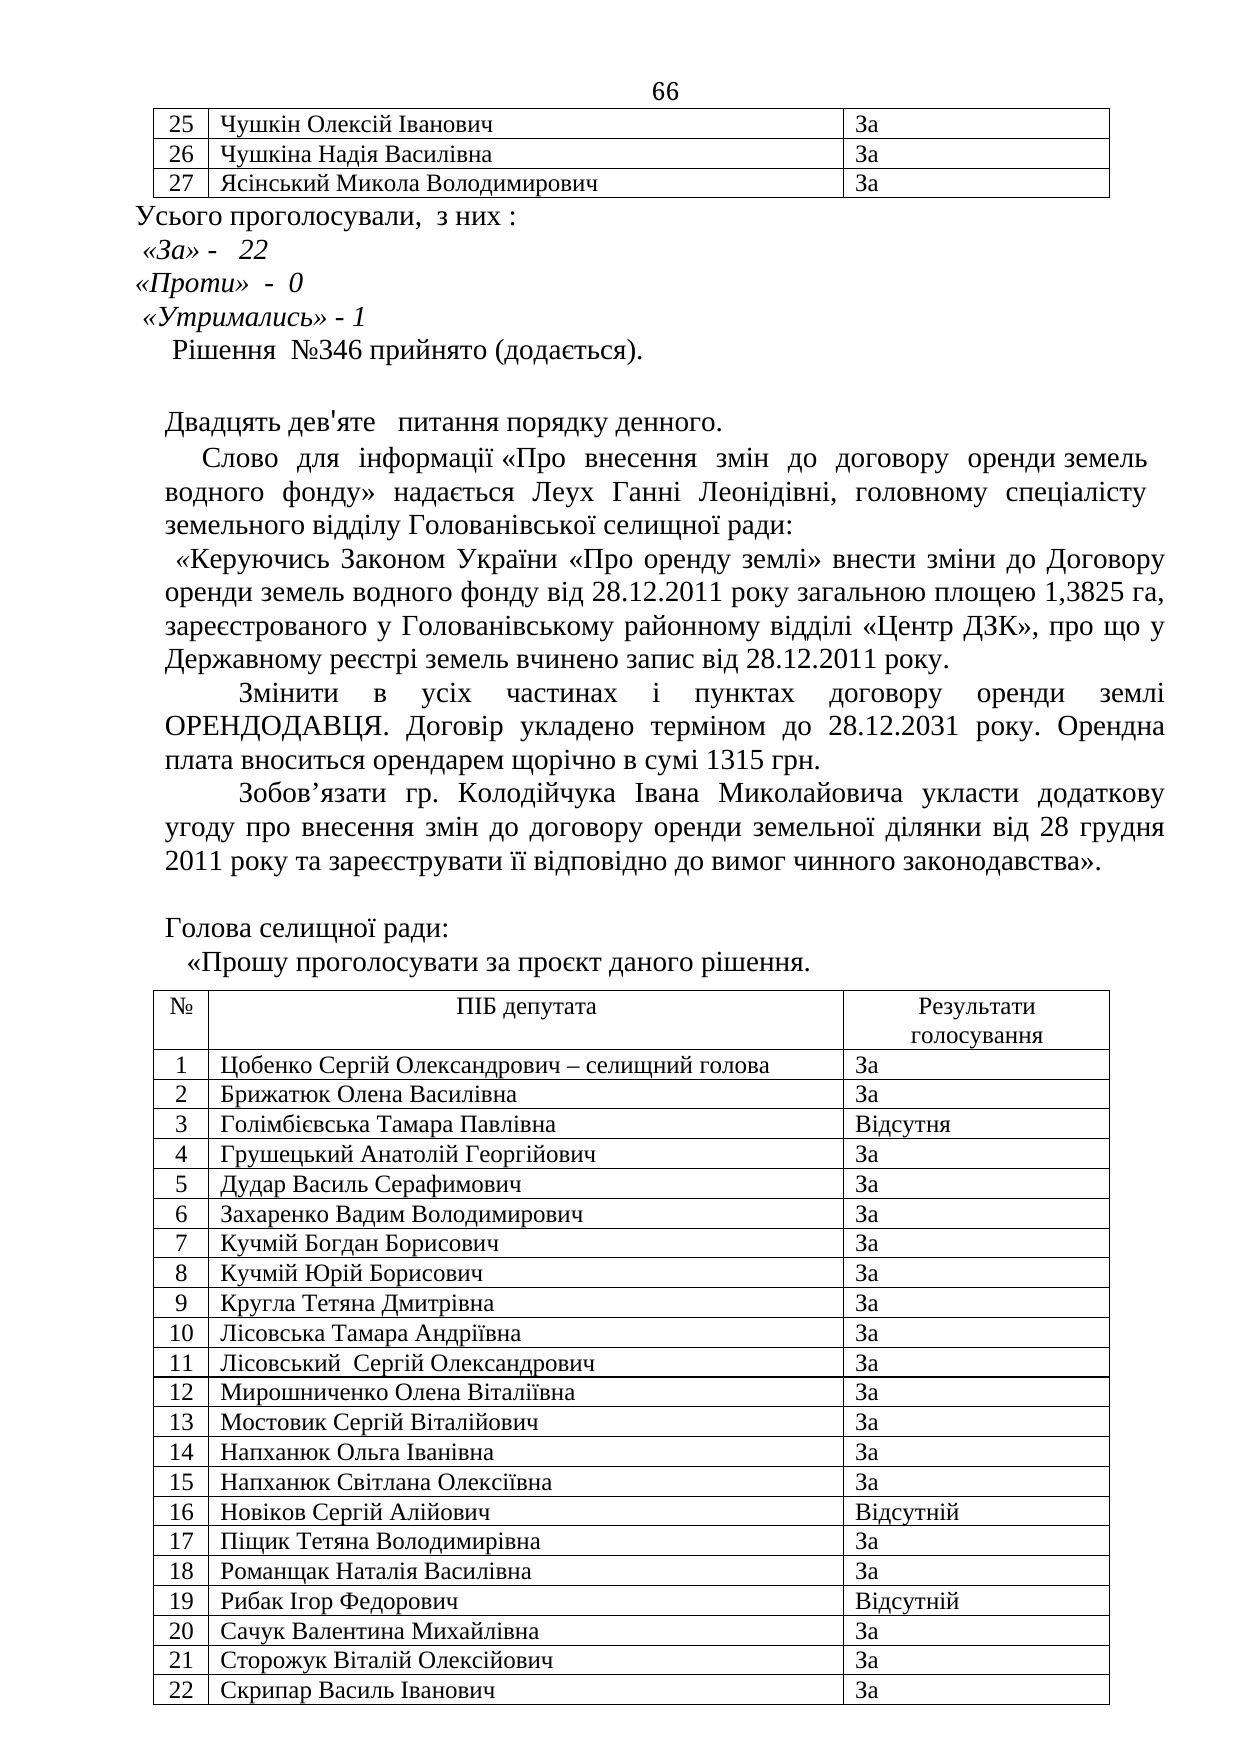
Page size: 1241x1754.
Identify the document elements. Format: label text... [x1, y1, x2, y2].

list «Утримались» - 1 [134, 299, 1166, 332]
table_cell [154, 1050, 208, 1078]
list Усього проголосували, з них : [134, 198, 1166, 232]
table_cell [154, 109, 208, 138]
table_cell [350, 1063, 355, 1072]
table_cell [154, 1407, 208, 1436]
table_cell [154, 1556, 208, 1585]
list Голова селищної ради: [164, 911, 1166, 944]
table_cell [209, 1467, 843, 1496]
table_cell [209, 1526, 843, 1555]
list «За» - 22 [134, 232, 1166, 265]
text Змінити в усіх частинах і пунктах договору оренди землі ОРЕНДОДАВЦЯ. Договір укладено терміном до 28.12.2031 року. Орендна плата вноситься орендарем щорічно в сумі 1315 грн. [164, 675, 1166, 776]
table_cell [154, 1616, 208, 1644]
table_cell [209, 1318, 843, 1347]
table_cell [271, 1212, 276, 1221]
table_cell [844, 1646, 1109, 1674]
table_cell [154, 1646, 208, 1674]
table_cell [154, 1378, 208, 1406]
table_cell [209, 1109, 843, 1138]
text Слово для інформації «Про внесення змін до договору оренди земель водного фонду» надається Леух Ганні Леонідівні, головному спеціалісту земельного відділу Голованівської селищної ради: [164, 440, 1147, 541]
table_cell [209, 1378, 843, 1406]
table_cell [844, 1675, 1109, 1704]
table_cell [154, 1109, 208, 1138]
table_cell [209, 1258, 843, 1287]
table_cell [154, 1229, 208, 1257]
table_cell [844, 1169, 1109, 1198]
list «Проти» - 0 [134, 265, 1166, 299]
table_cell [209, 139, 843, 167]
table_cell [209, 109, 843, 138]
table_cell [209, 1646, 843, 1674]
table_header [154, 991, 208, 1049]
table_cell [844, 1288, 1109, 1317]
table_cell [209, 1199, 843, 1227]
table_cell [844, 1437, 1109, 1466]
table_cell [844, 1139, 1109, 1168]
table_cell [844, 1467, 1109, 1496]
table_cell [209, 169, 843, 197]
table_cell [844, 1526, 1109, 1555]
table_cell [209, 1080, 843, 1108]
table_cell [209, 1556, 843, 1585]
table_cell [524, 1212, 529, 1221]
text «Прошу проголосувати за проєкт даного рішення. [164, 944, 1166, 978]
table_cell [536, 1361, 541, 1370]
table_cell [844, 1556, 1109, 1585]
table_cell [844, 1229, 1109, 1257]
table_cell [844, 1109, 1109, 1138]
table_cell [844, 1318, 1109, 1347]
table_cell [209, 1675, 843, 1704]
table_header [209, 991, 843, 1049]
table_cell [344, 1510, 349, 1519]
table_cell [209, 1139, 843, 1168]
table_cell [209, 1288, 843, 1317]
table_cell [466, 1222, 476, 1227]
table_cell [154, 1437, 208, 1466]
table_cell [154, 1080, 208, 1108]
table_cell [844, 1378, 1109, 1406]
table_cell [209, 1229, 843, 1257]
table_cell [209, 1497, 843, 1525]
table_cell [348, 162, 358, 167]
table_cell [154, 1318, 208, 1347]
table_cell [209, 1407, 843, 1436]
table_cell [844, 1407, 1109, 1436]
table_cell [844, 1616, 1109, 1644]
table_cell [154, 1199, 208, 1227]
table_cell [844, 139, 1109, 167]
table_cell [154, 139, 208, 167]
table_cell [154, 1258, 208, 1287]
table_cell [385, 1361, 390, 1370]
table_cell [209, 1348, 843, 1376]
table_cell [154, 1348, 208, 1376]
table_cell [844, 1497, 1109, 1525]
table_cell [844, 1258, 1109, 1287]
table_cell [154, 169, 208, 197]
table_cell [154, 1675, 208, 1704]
text Двадцять дев'яте питання порядку денного. [164, 400, 1166, 440]
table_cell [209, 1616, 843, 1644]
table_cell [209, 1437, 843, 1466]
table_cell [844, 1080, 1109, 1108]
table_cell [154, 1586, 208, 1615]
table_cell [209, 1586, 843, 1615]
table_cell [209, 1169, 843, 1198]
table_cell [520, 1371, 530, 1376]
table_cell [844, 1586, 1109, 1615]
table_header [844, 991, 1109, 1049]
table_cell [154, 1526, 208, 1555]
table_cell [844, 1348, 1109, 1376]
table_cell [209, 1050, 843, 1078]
text Рішення №346 прийнято (додається). [164, 332, 1166, 366]
text Зобов’язати гр. Колодійчука Івана Миколайовича укласти додаткову угоду про внесення змін до договору оренди земельної ділянки від 28 грудня 2011 року та зареєструвати її відповідно до вимог чинного законодавства». [164, 776, 1166, 876]
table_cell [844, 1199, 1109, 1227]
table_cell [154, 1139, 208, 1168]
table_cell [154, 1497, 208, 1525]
text «Керуючись Законом України «Про оренду землі» внести зміни до Договору оренди земель водного фонду від 28.12.2011 року загальною площею 1,3825 га, зареєстрованого у Голованівському районному відділі «Центр ДЗК», про що у Державному реєстрі земель вчинено запис від 28.12.2011 року. [164, 541, 1166, 675]
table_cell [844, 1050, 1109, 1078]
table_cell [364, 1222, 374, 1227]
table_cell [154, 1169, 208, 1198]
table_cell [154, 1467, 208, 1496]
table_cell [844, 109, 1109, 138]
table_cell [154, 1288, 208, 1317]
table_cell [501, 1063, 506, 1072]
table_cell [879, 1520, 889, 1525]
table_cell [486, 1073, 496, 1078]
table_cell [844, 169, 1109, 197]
